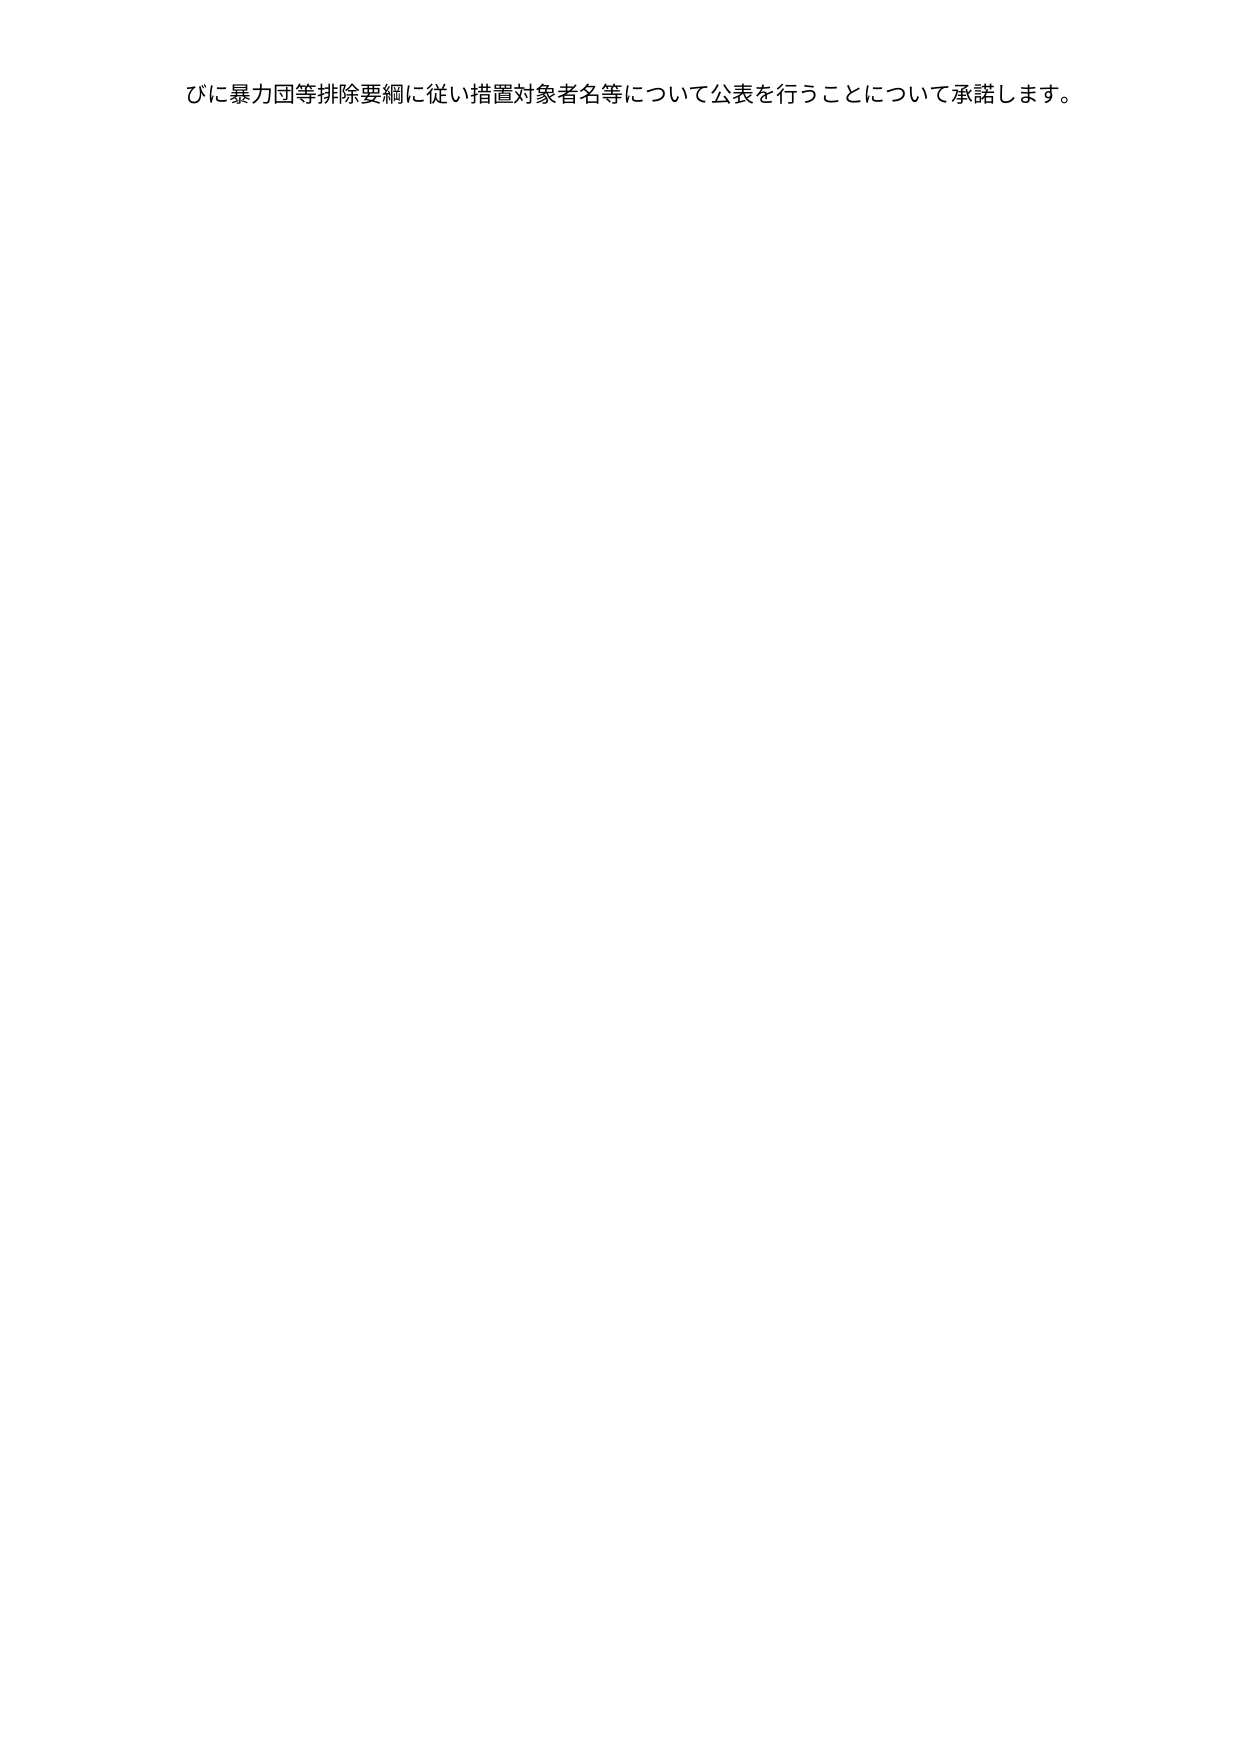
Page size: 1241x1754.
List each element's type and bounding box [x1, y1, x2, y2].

text [142, 71, 1098, 108]
